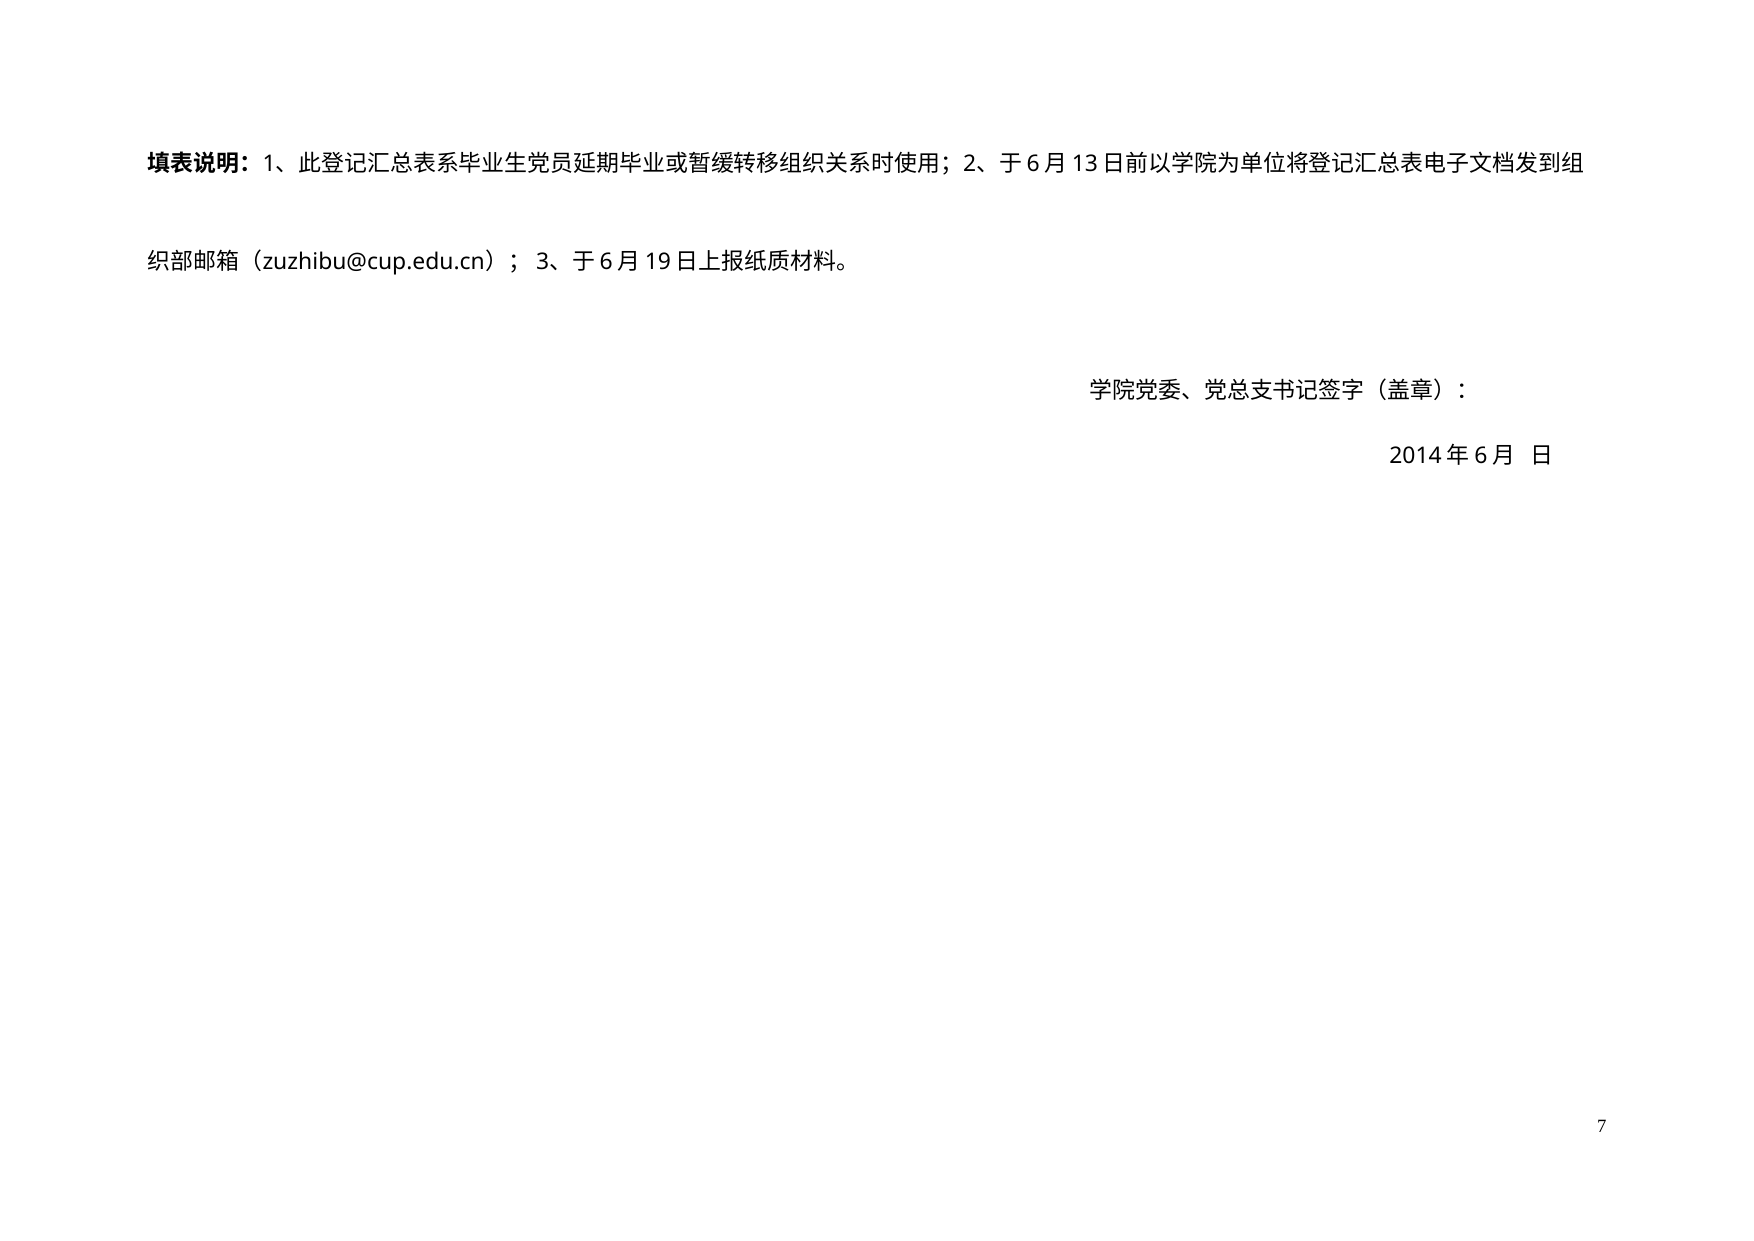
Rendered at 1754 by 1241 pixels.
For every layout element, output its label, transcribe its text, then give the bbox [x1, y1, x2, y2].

text 学院党委、党总支书记签字（盖章）： [189, 356, 1606, 421]
text 填表说明：1、此登记汇总表系毕业生党员延期毕业或暂缓转移组织关系时使用；2、于6月13日前以学院为单位将登记汇总表电子文档发到组织部邮箱（zuzhibu@cup.edu.cn）； 3、于6月19日上报纸质材料。 [148, 129, 1606, 292]
text 2014年 6月 日 [148, 421, 1553, 486]
